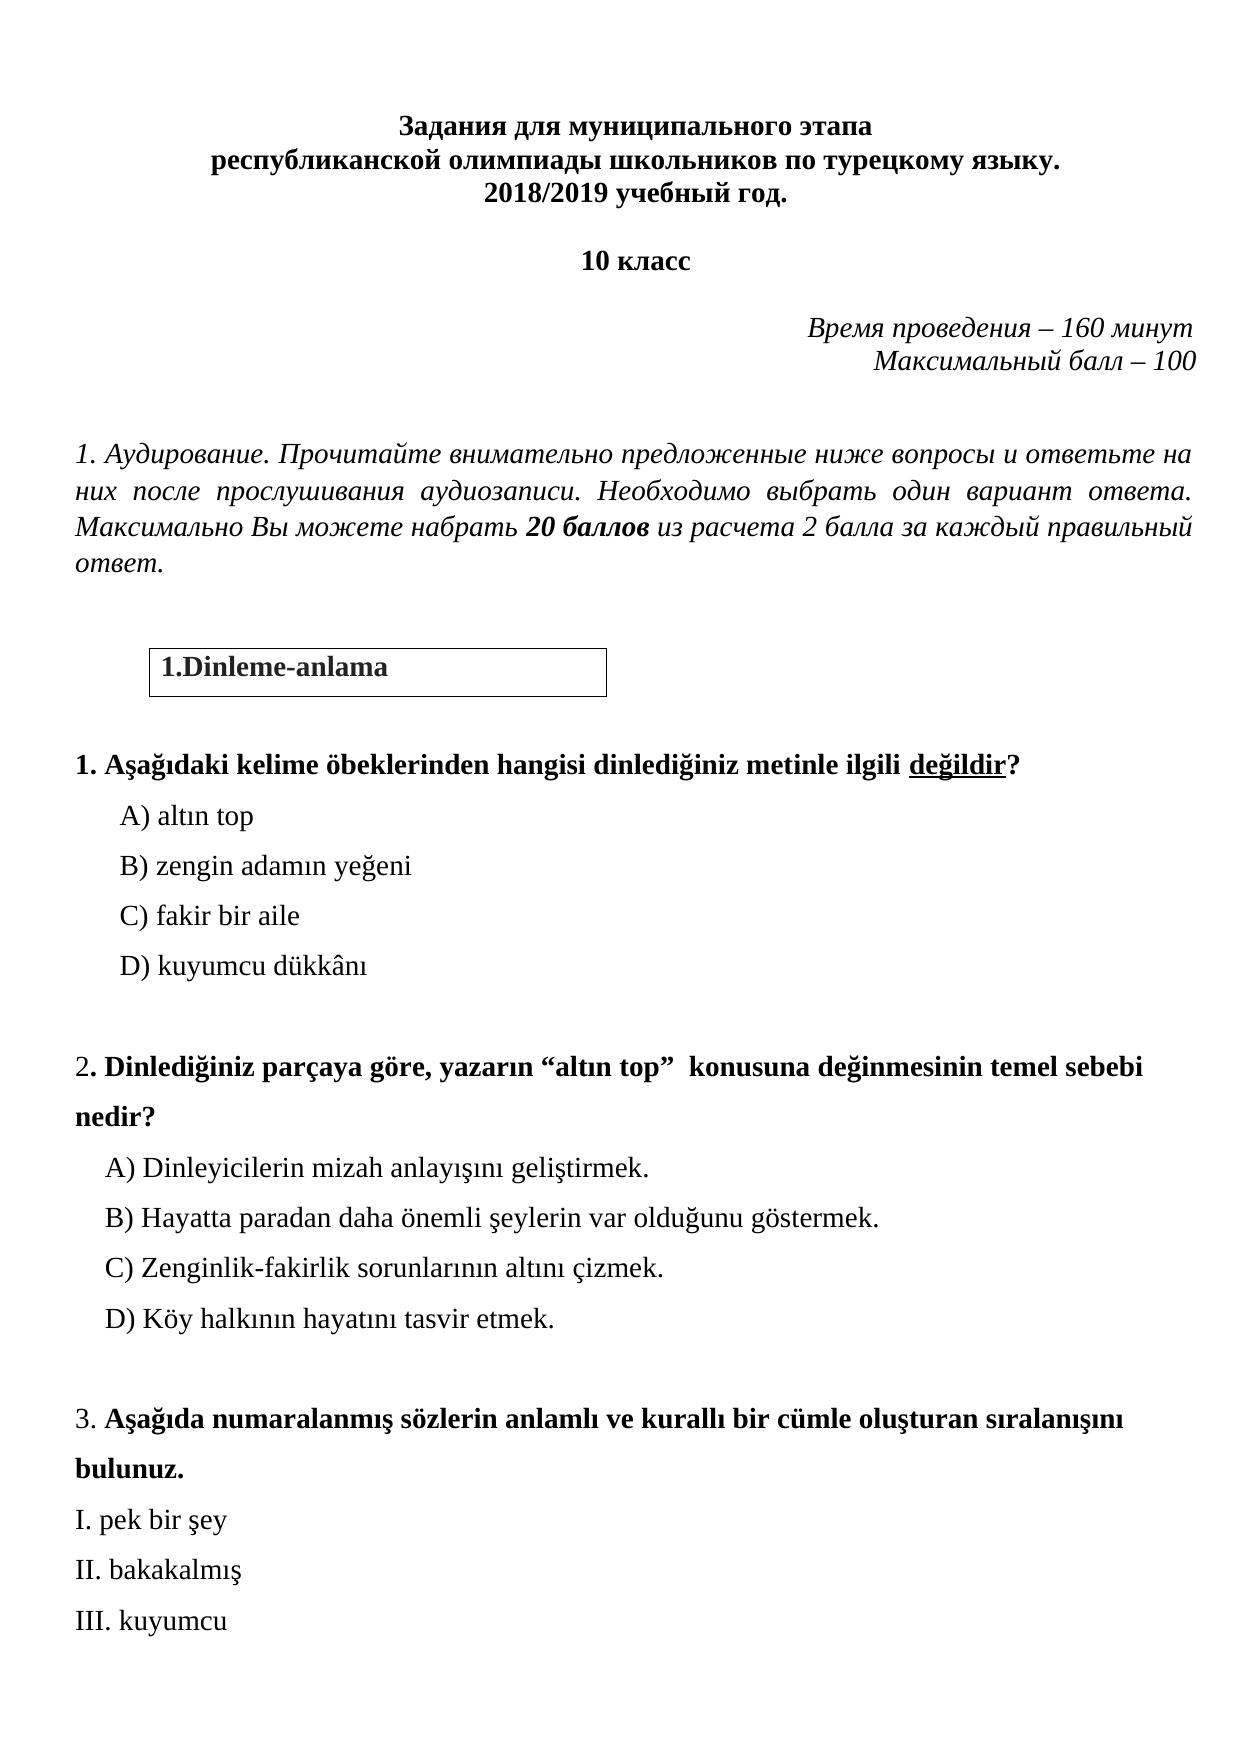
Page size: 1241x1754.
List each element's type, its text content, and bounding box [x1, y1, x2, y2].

text C) fakir bir aile [75, 898, 1240, 932]
text 1. Аудирование. Прочитайте внимательно предложенные ниже вопросы и ответьте на них после прослушивания аудиозаписи. Необходимо выбрать один вариант ответа. Максимально Вы можете набрать 20 баллов из расчета 2 балла за каждый правильный ответ. [75, 437, 1196, 579]
text 1. Aşağıdaki kelime öbeklerinden hangisi dinlediğiniz metinle ilgili değildir? [75, 697, 1196, 781]
text I. pek bir şey [75, 1502, 1196, 1536]
text B) Hayatta paradan daha önemli şeylerin var olduğunu göstermek. [75, 1200, 1196, 1234]
text B) zengin adamın yeğeni [75, 848, 1240, 881]
text A) altın top [75, 798, 1240, 831]
text D) kuyumcu dükkânı [75, 948, 1240, 982]
text A) Dinleyicilerin mizah anlayışını geliştirmek. [104, 1150, 1196, 1183]
table_header 1.Dinleme-anlama [150, 649, 606, 696]
text C) Zenginlik-fakirlik sorunlarının altını çizmek. [75, 1250, 1196, 1284]
text Максимальный балл – 100 [75, 343, 1196, 377]
text Время проведения – 160 минут [75, 310, 1196, 343]
text 2018/2019 учебный год. [75, 176, 1196, 209]
text республиканской олимпиады школьников по турецкому языку. [75, 142, 1196, 176]
text 10 класс [75, 243, 1196, 276]
text 2. Dinlediğiniz parçaya göre, yazarın “altın top” konusuna değinmesinin temel sebebi nedir? [75, 1049, 1196, 1133]
text Задания для муниципального этапа [75, 108, 1196, 142]
text III. kuyumcu [75, 1603, 1196, 1636]
text II. bakakalmış [75, 1552, 1196, 1586]
text 3. Aşağıda numaralanmış sözlerin anlamlı ve kurallı bir cümle oluşturan sıralanışını bulunuz. [75, 1401, 1196, 1485]
text D) Köy halkının hayatını tasvir etmek. [75, 1301, 1196, 1334]
